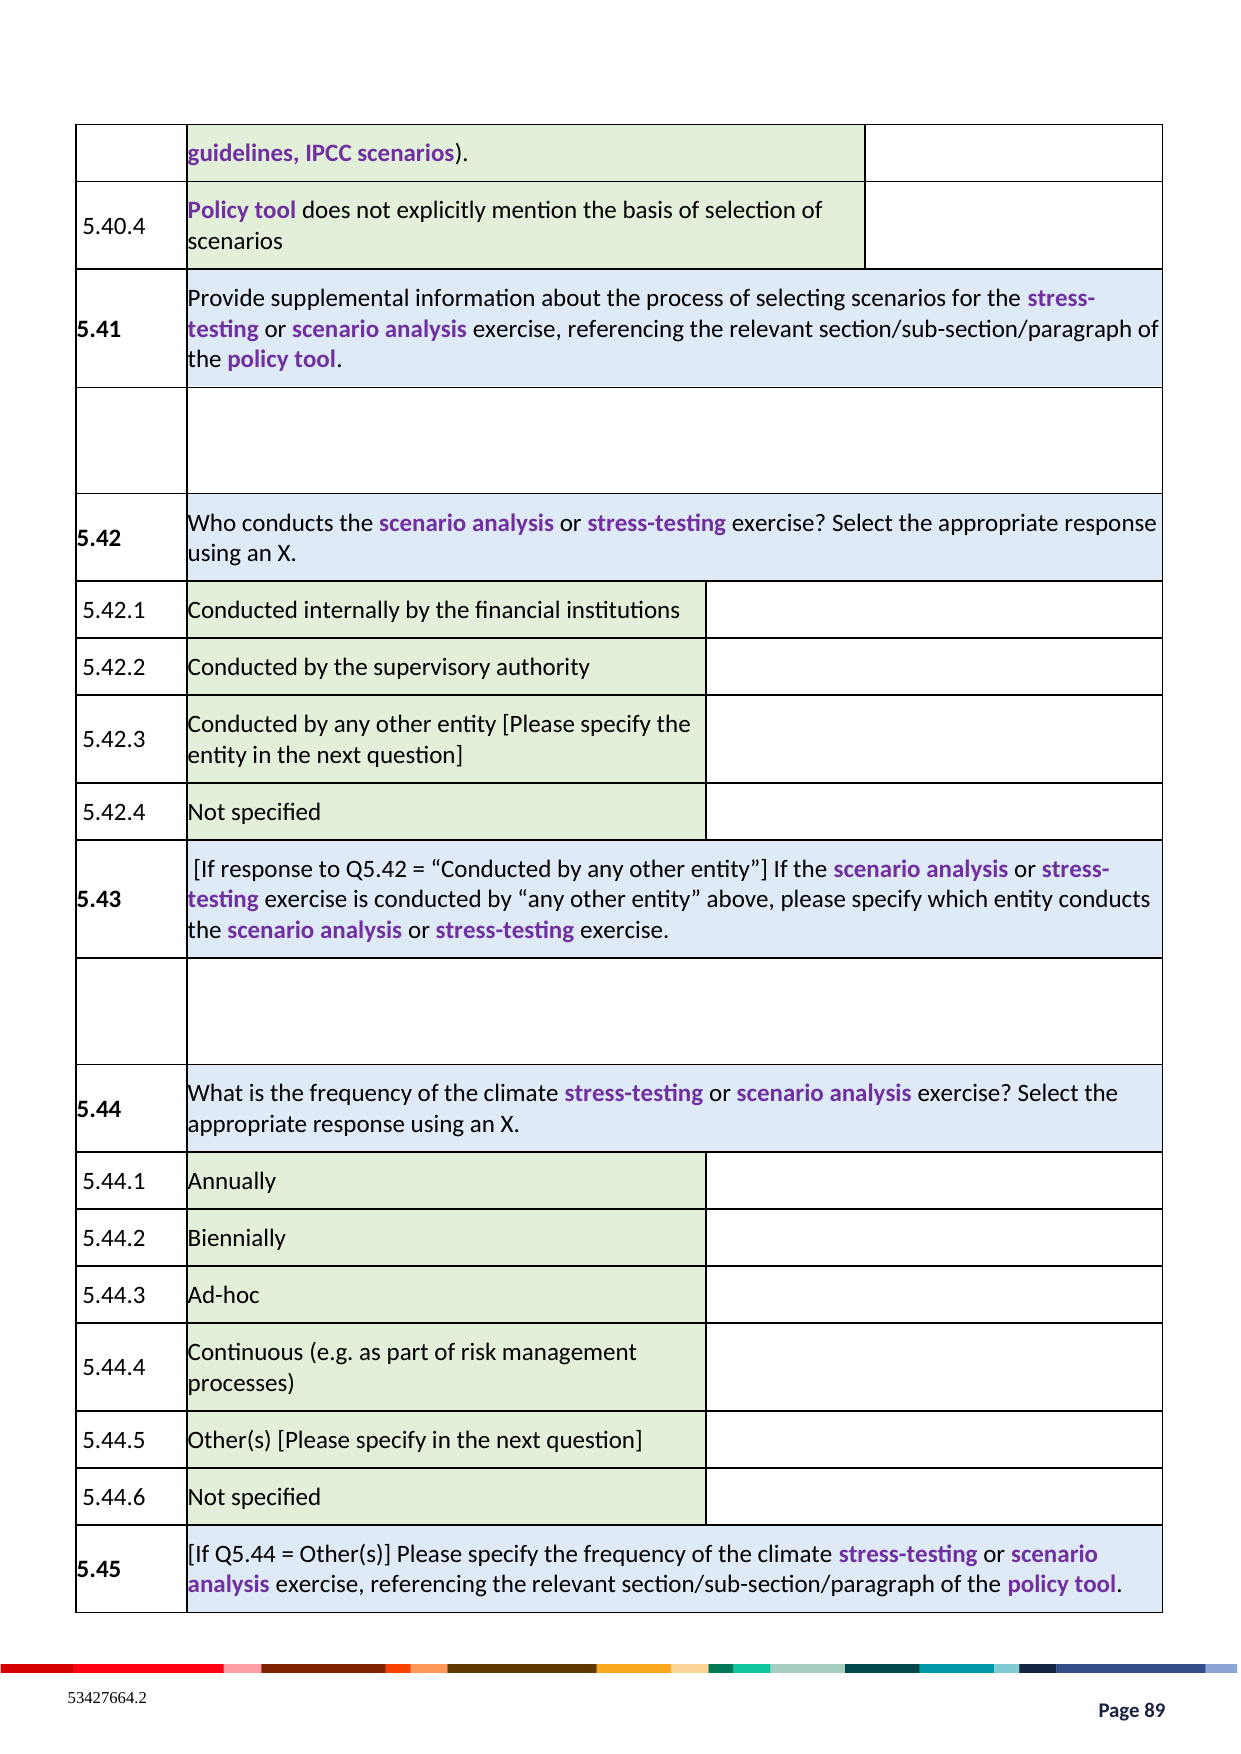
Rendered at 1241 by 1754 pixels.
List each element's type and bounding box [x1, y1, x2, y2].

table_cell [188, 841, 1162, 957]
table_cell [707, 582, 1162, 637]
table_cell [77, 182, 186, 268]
picture [0, 1664, 1236, 1673]
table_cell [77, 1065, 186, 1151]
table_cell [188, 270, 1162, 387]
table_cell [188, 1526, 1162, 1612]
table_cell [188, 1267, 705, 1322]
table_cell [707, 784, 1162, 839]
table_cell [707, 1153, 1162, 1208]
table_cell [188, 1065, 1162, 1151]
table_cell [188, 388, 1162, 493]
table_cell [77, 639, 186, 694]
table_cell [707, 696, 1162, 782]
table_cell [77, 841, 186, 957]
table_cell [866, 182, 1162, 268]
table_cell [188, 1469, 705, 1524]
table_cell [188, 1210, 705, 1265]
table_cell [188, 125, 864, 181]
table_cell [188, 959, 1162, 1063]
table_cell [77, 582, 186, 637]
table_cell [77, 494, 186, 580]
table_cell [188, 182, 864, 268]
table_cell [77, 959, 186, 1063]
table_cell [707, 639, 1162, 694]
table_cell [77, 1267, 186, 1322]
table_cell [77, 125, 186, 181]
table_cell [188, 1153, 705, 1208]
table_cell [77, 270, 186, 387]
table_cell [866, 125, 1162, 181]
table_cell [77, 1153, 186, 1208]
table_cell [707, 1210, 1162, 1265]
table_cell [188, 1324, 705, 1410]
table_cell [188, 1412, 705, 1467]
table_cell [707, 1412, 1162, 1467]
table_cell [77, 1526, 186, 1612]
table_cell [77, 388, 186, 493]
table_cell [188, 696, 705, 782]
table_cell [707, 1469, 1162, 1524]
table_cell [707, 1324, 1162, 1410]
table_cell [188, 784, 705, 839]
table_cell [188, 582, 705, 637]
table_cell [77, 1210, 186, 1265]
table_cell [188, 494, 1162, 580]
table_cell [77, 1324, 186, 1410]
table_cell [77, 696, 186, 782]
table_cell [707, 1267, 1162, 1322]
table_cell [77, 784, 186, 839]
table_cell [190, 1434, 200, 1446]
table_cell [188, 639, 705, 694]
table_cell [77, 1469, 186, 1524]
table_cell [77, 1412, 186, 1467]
